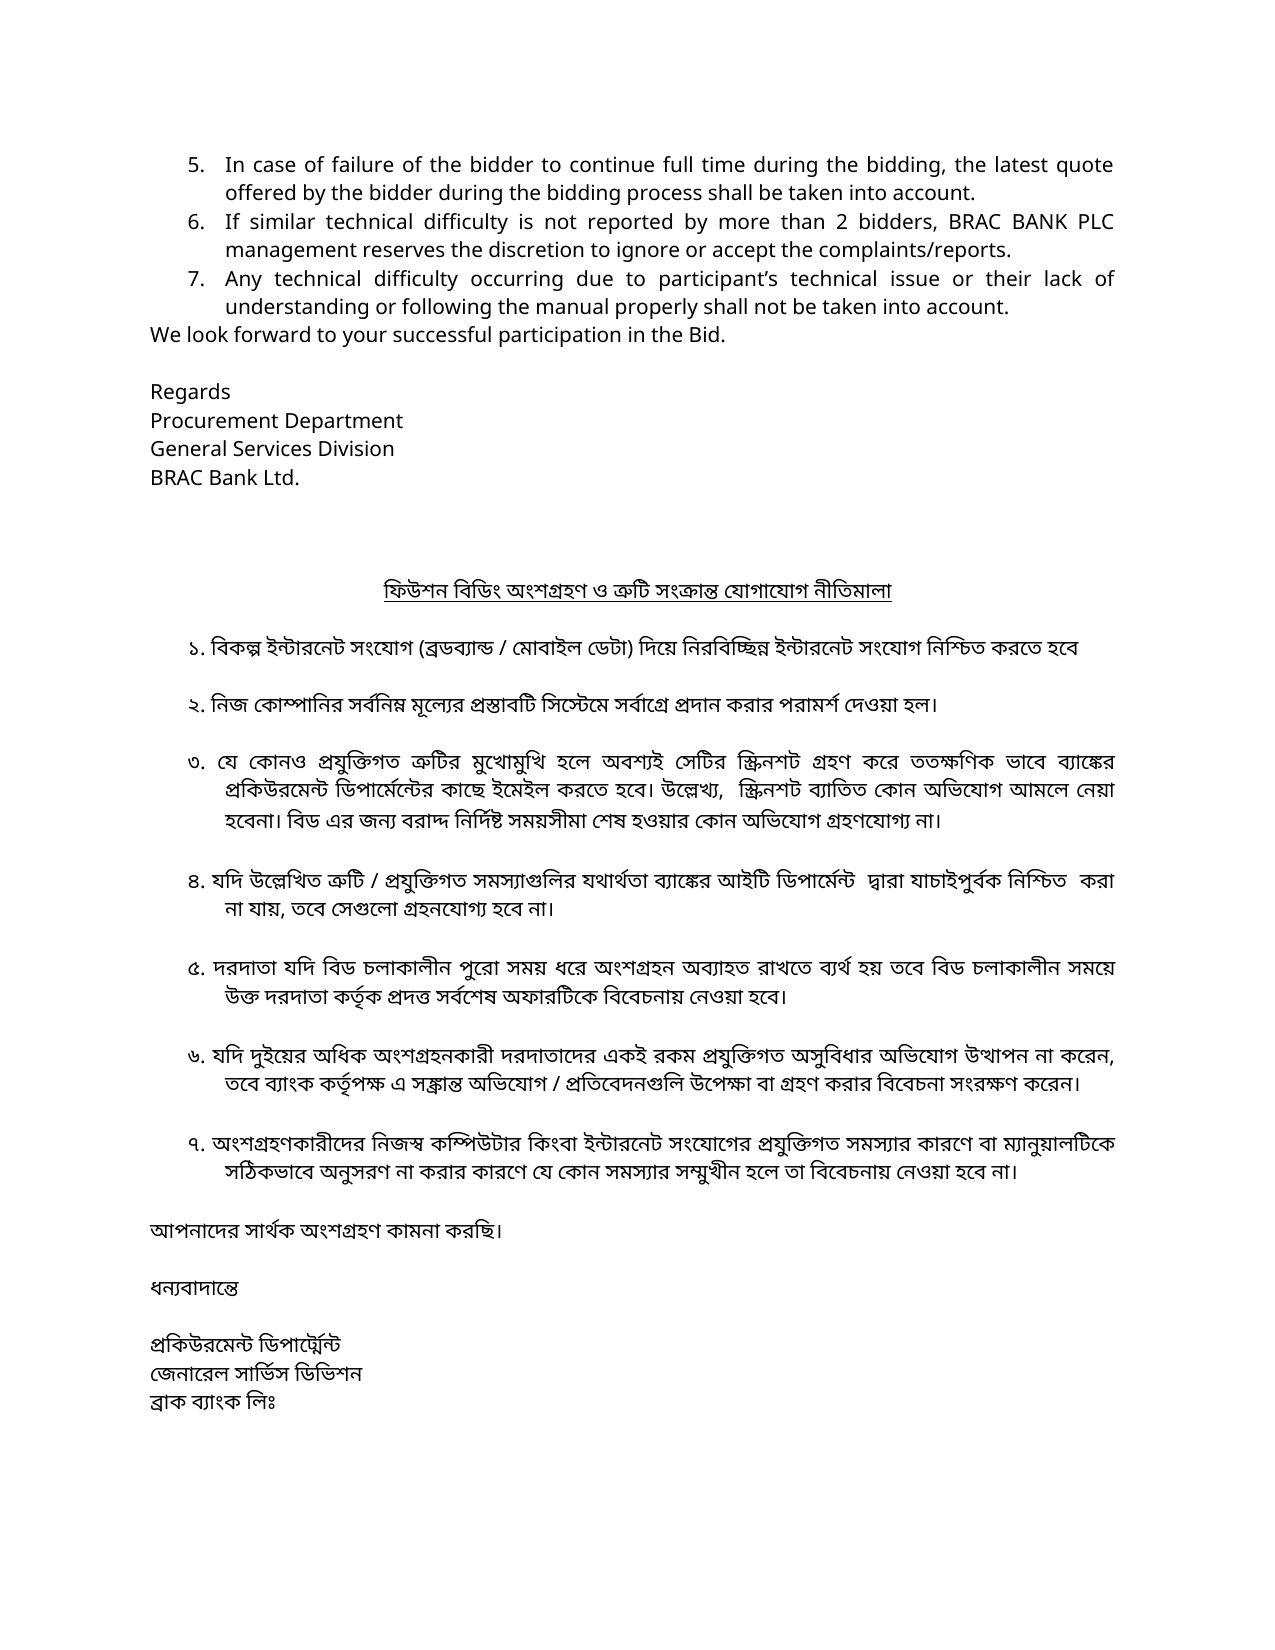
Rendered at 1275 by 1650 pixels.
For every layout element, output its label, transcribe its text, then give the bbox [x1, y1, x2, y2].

list Any technical difficulty occurring due to participant’s technical issue or their lack of understanding or following the manual properly shall not be taken into account. [187, 264, 1116, 321]
text Regards [150, 377, 1125, 406]
text BRAC Bank Ltd. [150, 463, 1125, 491]
text General Services Division [150, 434, 1125, 463]
text ১. বিকল্প ইন্টারনেট সংযোগ (ব্রডব্যান্ড / মোবাইল ডেটা) দিয়ে নিরবিচ্ছিন্ন ইন্টারনেট সংযোগ নিশ্চিত করতে হবে [187, 633, 1116, 662]
text ২. নিজ কোম্পানির সর্বনিম্ন মূল্যের প্রস্তাবটি সিস্টেমে সর্বাগ্রে প্রদান করার পরামর্শ দেওয়া হল। [187, 690, 1116, 719]
list In case of failure of the bidder to continue full time during the bidding, the latest quote offered by the bidder during the bidding process shall be taken into account. [187, 150, 1116, 207]
text ব্রাক ব্যাংক লিঃ [150, 1387, 1125, 1416]
text জেনারেল সার্ভিস ডিভিশন [150, 1359, 1125, 1387]
text We look forward to your successful participation in the Bid. [150, 321, 1125, 349]
text Procurement Department [150, 406, 1125, 434]
text ধন্যবাদান্তে [150, 1273, 1125, 1302]
text আপনাদের সার্থক অংশগ্রহণ কামনা করছি। [150, 1217, 1125, 1245]
text ফিউশন বিডিং অংশগ্রহণ ও ত্রুটি সংক্রান্ত যোগাযোগ নীতিমালা [150, 577, 1125, 605]
text ৫. দরদাতা যদি বিড চলাকালীন পুরো সময় ধরে অংশগ্রহন অব্যাহত রাখতে ব্যর্থ হয় তবে বিড চলাকালীন সময়ে উক্ত দরদাতা কর্তৃক প্রদত্ত সর্বশেষ অফারটিকে বিবেচনায় নেওয়া হবে। [187, 953, 1116, 1013]
text ৬. যদি দুইয়ের অধিক অংশগ্রহনকারী দরদাতাদের একই রকম প্রযুক্তিগত অসুবিধার অভিযোগ উত্থাপন না করেন, তবে ব্যাংক কর্তৃপক্ষ এ সঙ্ক্রান্ত অভিযোগ / প্রতিবেদনগুলি উপেক্ষা বা গ্রহণ করার বিবেচনা সংরক্ষণ করেন। [187, 1041, 1116, 1100]
text ৪. যদি উল্লেখিত ত্রুটি / প্রযুক্তিগত সমস্যাগুলির যথার্থতা ব্যাঙ্কের আইটি ডিপার্মেন্ট দ্বারা যাচাইপুর্বক নিশ্চিত করা না যায়, তবে সেগুলো গ্রহনযোগ্য হবে না। [187, 866, 1116, 925]
list If similar technical difficulty is not reported by more than 2 bidders, BRAC BANK PLC management reserves the discretion to ignore or accept the complaints/reports. [187, 207, 1116, 264]
text ৩. যে কোনও প্রযুক্তিগত ত্রুটির মুখোমুখি হলে অবশ্যই সেটির স্ক্রিনশট গ্রহণ করে ততক্ষণিক ভাবে ব্যাঙ্কের প্রকিউরমেন্ট ডিপার্মেন্টের কাছে ইমেইল ​করতে হবে। উল্লেখ্য, স্ক্রিনশট ব্যাতিত কোন অভিযোগ আমলে নেয়া হবেনা। বিড এর জন্য বরাদ্দ নির্দিষ্ট সময়সীমা শেষ হওয়ার কোন অভিযোগ গ্রহণযোগ্য না। [187, 747, 1116, 837]
text প্রকিউরমেন্ট ডিপার্ট্মেন্ট [150, 1330, 1125, 1359]
text ৭. অংশগ্রহণকারীদের নিজস্ব কম্পিউটার কিংবা ইন্টারনেট সংযোগের প্রযুক্তিগত সমস্যার কারণে বা ম্যানুয়ালটিকে সঠিকভাবে অনুসরণ না করার কারণে যে কোন সমস্যার সম্মুখীন হলে তা বিবেচনায় নেওয়া হবে না। [187, 1129, 1116, 1188]
